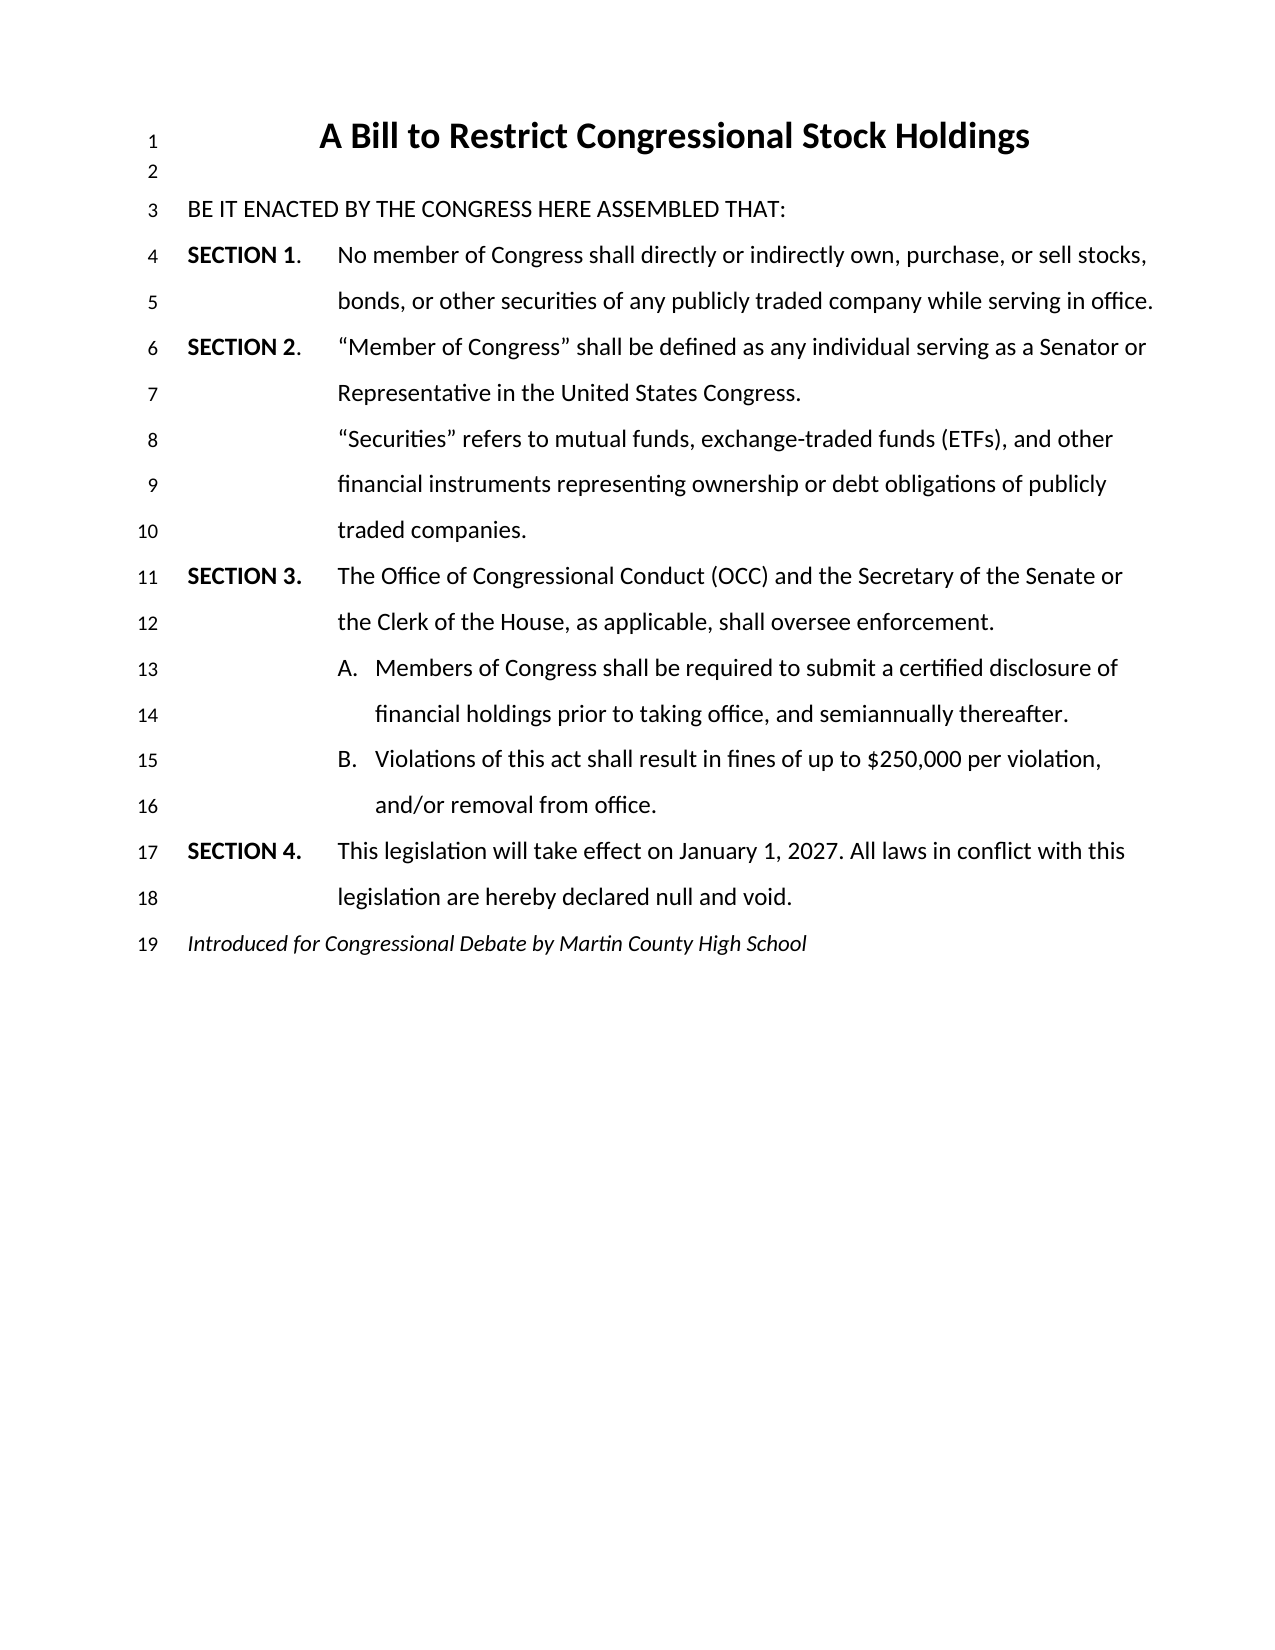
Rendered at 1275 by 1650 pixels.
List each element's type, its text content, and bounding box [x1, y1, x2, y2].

text Section 3. The Office of Congressional Conduct (OCC) and the Secretary of the Senate or the Clerk of the House, as applicable, shall oversee enforcement. [187, 548, 1162, 639]
text BE IT ENACTED BY THE CONGRESS HERE ASSEMBLED THAT: [187, 181, 1162, 227]
list Members of Congress shall be required to submit a certified disclosure of financial holdings prior to taking office, and semiannually thereafter. [337, 639, 1162, 731]
text Introduced for Congressional Debate by Martin County High School [187, 914, 1162, 960]
text Section 1. No member of Congress shall directly or indirectly own, purchase, or sell stocks, bonds, or other securities of any publicly traded company while serving in office. [187, 227, 1162, 319]
text A Bill to Restrict Congressional Stock Holdings [187, 112, 1162, 158]
text “Securities” refers to mutual funds, exchange-traded funds (ETFs), and other financial instruments representing ownership or debt obligations of publicly traded companies. [337, 410, 1162, 548]
list Violations of this act shall result in fines of up to $250,000 per violation, and/or removal from office. [337, 731, 1162, 823]
text SECTION 4. This legislation will take effect on January 1, 2027. All laws in conflict with this legislation are hereby declared null and void. [187, 823, 1162, 914]
text Section 2. “Member of Congress” shall be defined as any individual serving as a Senator or Representative in the United States Congress. [187, 319, 1162, 410]
